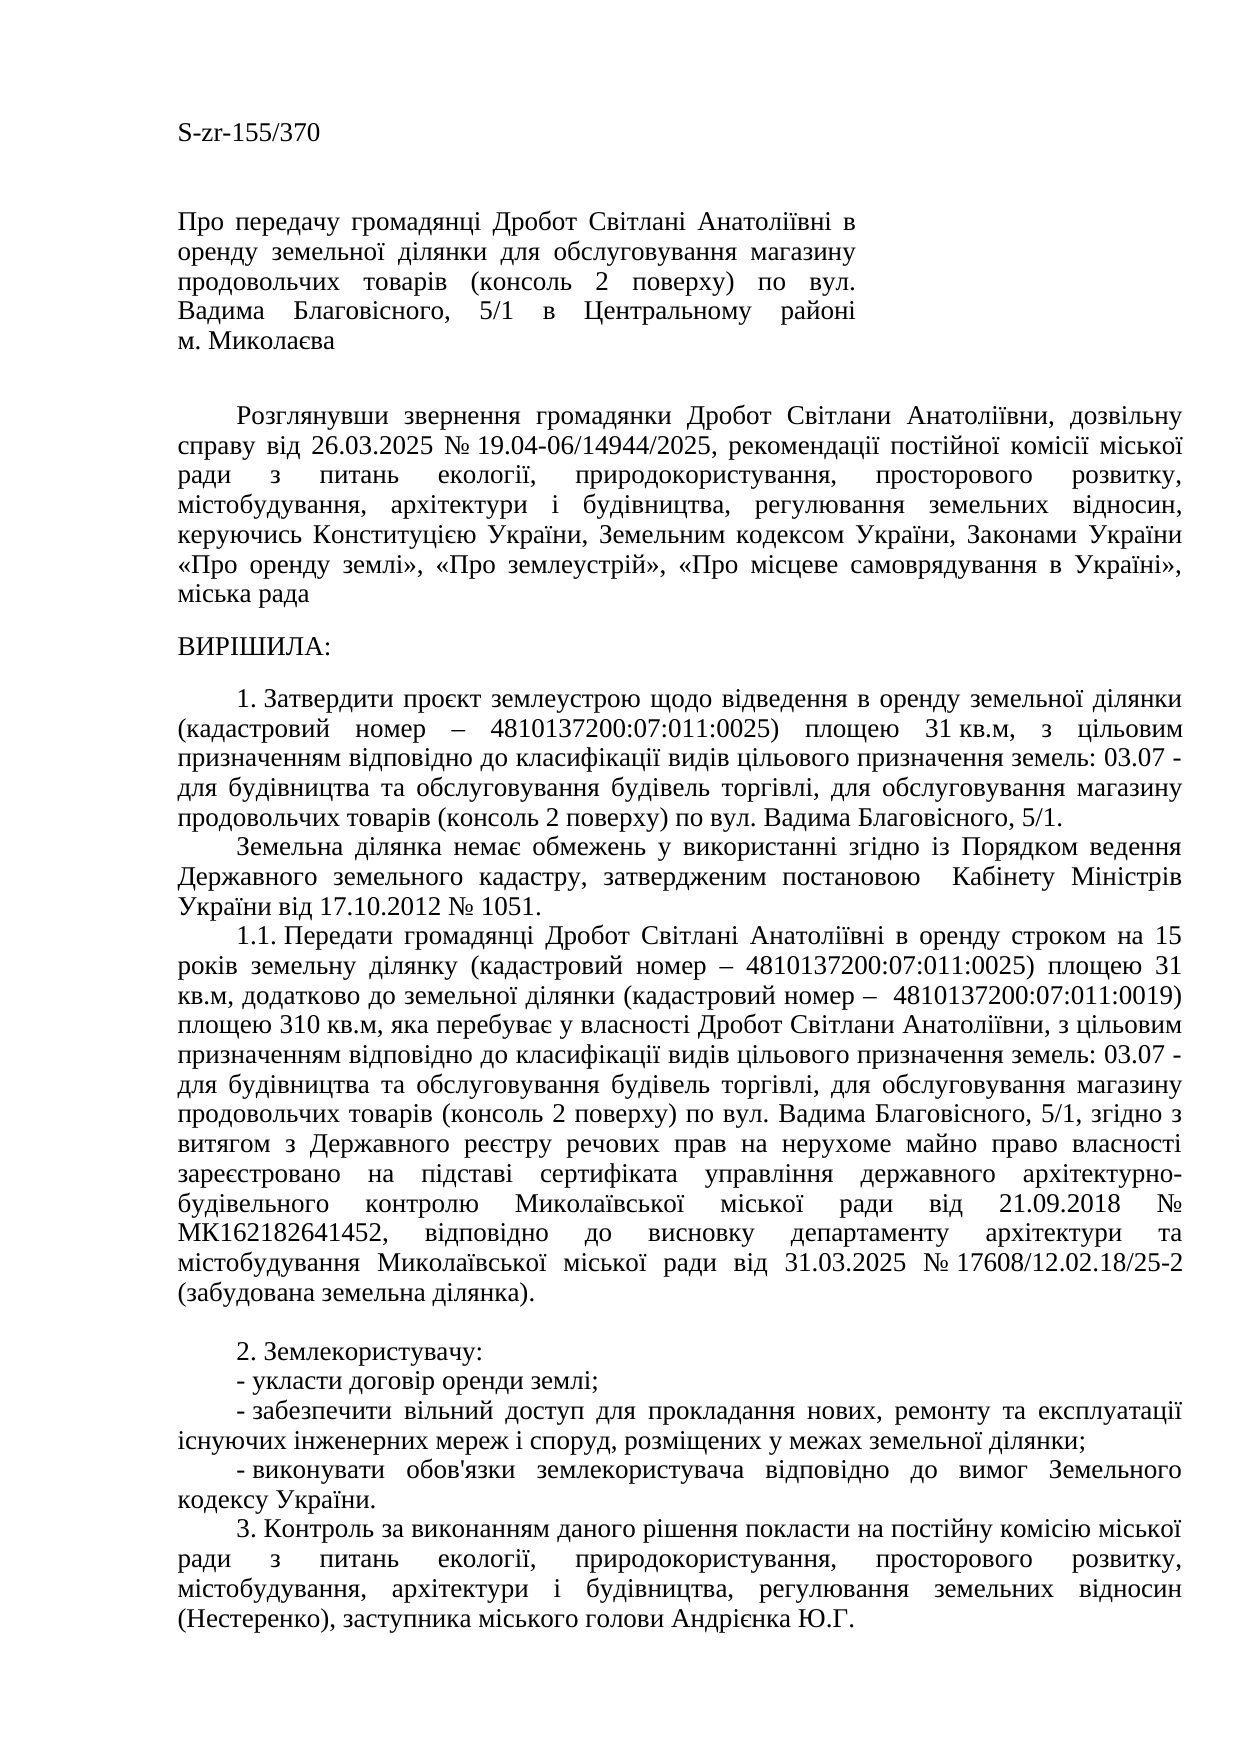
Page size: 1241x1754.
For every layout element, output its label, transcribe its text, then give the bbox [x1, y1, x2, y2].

text Земельна ділянка немає обмежень у використанні згідно із Порядком ведення Державного земельного кадастру, затвердженим постановою Кабінету Міністрів України від 17.10.2012 № 1051. [177, 832, 1183, 921]
text S-zr-155/370 [177, 118, 1183, 148]
text Про передачу громадянці Дробот Світлані Анатоліївні в оренду земельної ділянки для обслуговування магазину продовольчих товарів (консоль 2 поверху) по вул. Вадима Благовісного, 5/1 в Центральному районі м. Миколаєва [177, 207, 856, 355]
text Розглянувши звернення громадянки Дробот Світлани Анатоліївни, дозвільну справу від 26.03.2025 № 19.04-06/14944/2025, рекомендації постійної комісії міської ради з питань екології, природокористування, просторового розвитку, містобудування, архітектури і будівництва, регулювання земельних відносин, керуючись Конституцією України, Земельним кодексом України, Законами України «Про оренду землі», «Про землеустрій», «Про місцеве самоврядування в Україні», міська рада [177, 401, 1183, 608]
text 2. Землекористувачу: [177, 1336, 1183, 1366]
text 1.1. Передати громадянці Дробот Світлані Анатоліївні в оренду строком на 15 років земельну ділянку (кадастровий номер – 4810137200:07:011:0025) площею 31 кв.м, додатково до земельної ділянки (кадастровий номер – 4810137200:07:011:0019) площею 310 кв.м, яка перебуває у власності Дробот Світлани Анатоліївни, з цільовим призначенням відповідно до класифікації видів цільового призначення земель: 03.07 - для будівництва та обслуговування будівель торгівлі, для обслуговування магазину продовольчих товарів (консоль 2 поверху) по вул. Вадима Благовісного, 5/1, згідно з витягом з Державного реєстру речових прав на нерухоме майно право власності зареєстровано на підставі сертифіката управління державного архітектурно-будівельного контролю Миколаївської міської ради від 21.09.2018 № МК162182641452, відповідно до висновку департаменту архітектури та містобудування Миколаївської міської ради від 31.03.2025 № 17608/12.02.18/25-2 (забудована земельна ділянка). [177, 921, 1183, 1307]
text - забезпечити вільний доступ для прокладання нових, ремонту та експлуатації існуючих інженерних мереж і споруд, розміщених у межах земельної ділянки; [177, 1396, 1183, 1455]
text 3. Контроль за виконанням даного рішення покласти на постійну комісію міської ради з питань екології, природокористування, просторового розвитку, містобудування, архітектури і будівництва, регулювання земельних відносин (Нестеренко), заступника міського голови Андрієнка Ю.Г. [177, 1514, 1183, 1633]
text - укласти договір оренди землі; [177, 1366, 1183, 1396]
text ВИРІШИЛА: [177, 631, 1183, 661]
text 1. Затвердити проєкт землеустрою щодо відведення в оренду земельної ділянки (кадастровий номер – 4810137200:07:011:0025) площею 31 кв.м, з цільовим призначенням відповідно до класифікації видів цільового призначення земель: 03.07 - для будівництва та обслуговування будівель торгівлі, для обслуговування магазину продовольчих товарів (консоль 2 поверху) по вул. Вадима Благовісного, 5/1. [177, 684, 1183, 832]
text - виконувати обов'язки землекористувача відповідно до вимог Земельного кодексу України. [177, 1455, 1183, 1514]
